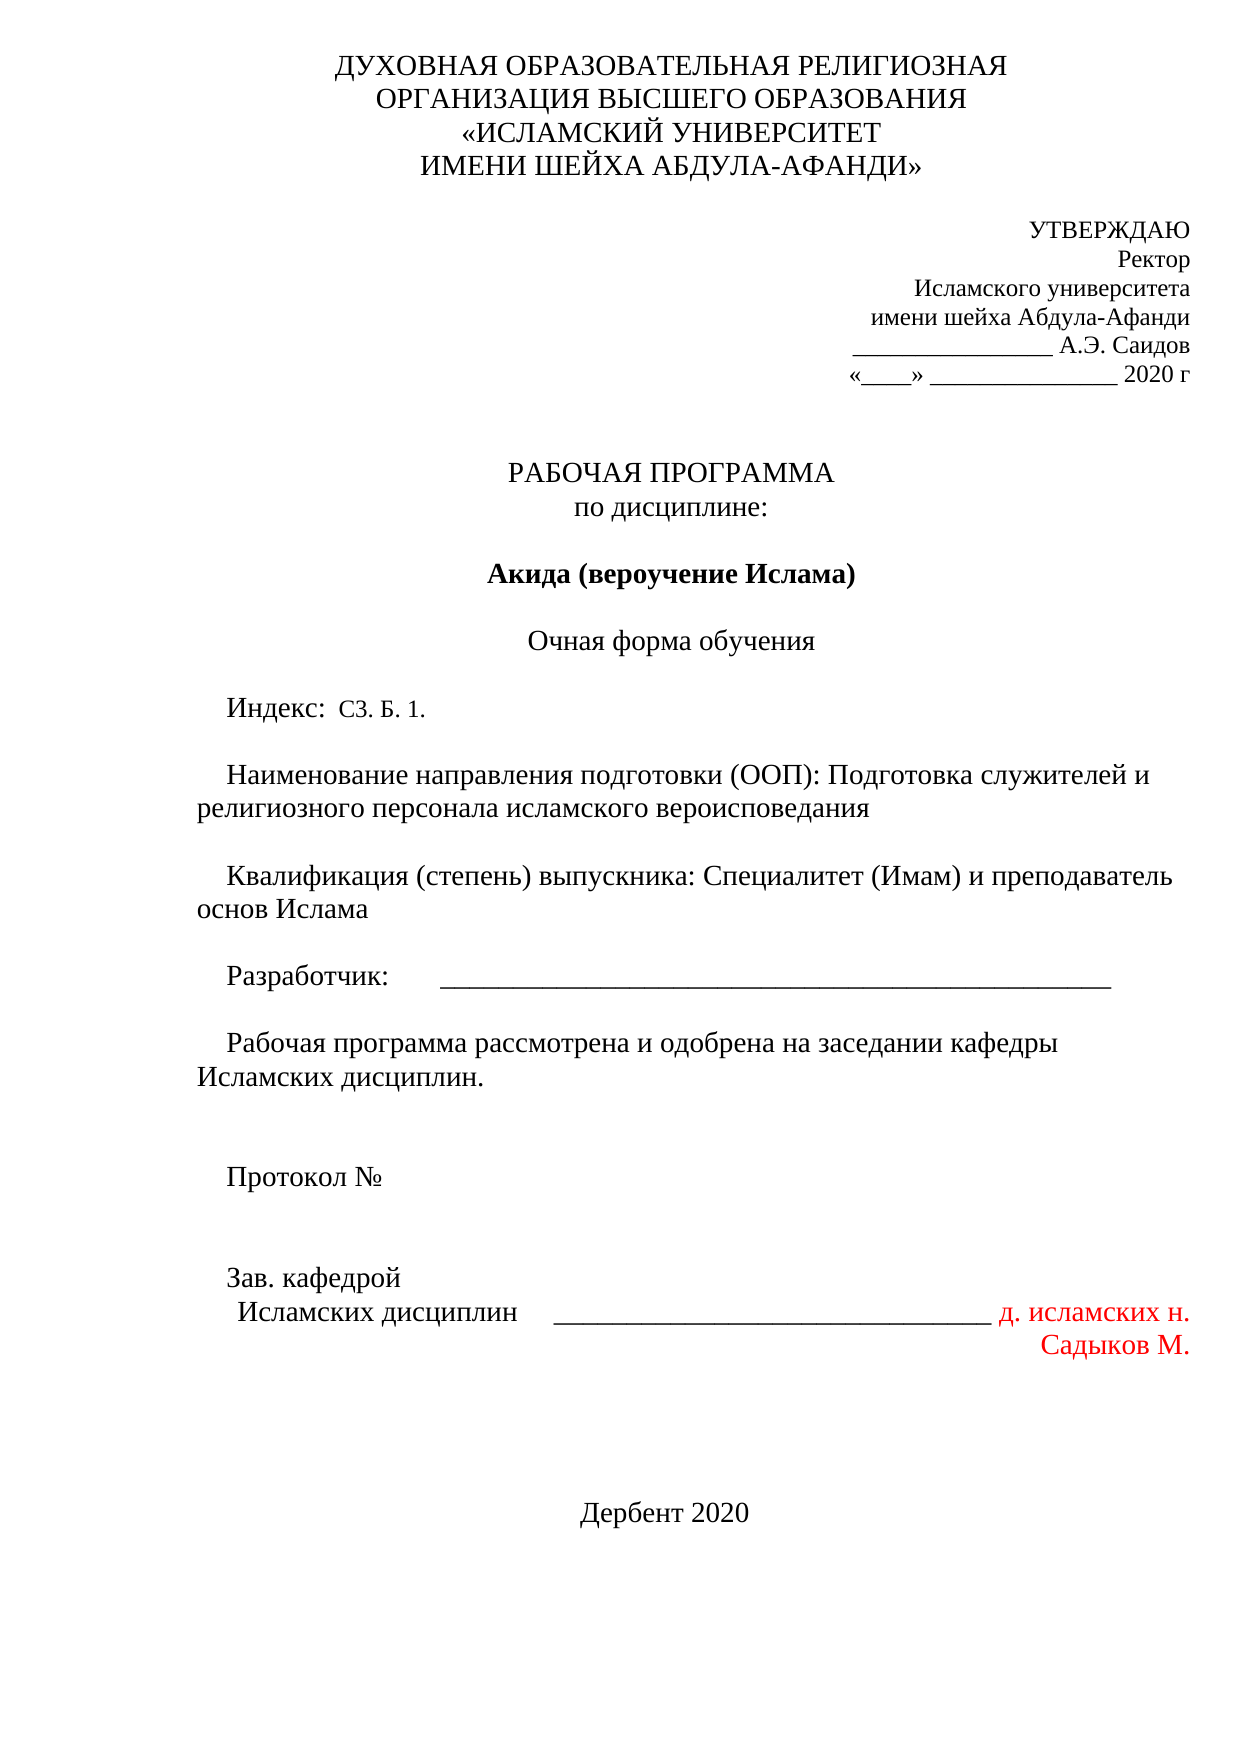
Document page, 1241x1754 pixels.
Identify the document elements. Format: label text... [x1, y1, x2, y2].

text имени шейха Абдула-Афанди [137, 302, 1190, 331]
text Дербент 2020 [506, 1495, 1190, 1528]
text Акида (вероучение Ислама) [137, 556, 1190, 589]
text Наименование направления подготовки (ООП): Подготовка служителей и религиозного персонала исламского вероисповедания [197, 757, 1190, 824]
text Очная форма обучения [137, 623, 1190, 656]
text Зав. кафедрой [211, 1260, 1190, 1294]
text ОРГАНИЗАЦИЯ ВЫСШЕГО ОБРАЗОВАНИЯ [137, 81, 1190, 115]
text Исламского университета [137, 273, 1190, 302]
text ИМЕНИ ШЕЙХА АБДУЛА-АФАНДИ» [137, 148, 1190, 182]
text Квалификация (степень) выпускника: Специалитет (Имам) и преподаватель основ Ислама [197, 858, 1190, 925]
text Разработчик: ______________________________________________ [197, 958, 1190, 992]
text Протокол № [197, 1159, 1190, 1193]
text УТВЕРЖДАЮ [137, 216, 1190, 244]
text «ИСЛАМСКИЙ УНИВЕРСИТЕТ [137, 115, 1190, 148]
text Рабочая программа рассмотрена и одобрена на заседании кафедры Исламских дисциплин. [197, 1025, 1190, 1092]
text Исламских дисциплин ______________________________ д. исламских н. Садыков М. [197, 1294, 1190, 1361]
text ________________ А.Э. Саидов [137, 331, 1190, 359]
text по дисциплине: [137, 489, 1190, 522]
text ДУХОВНАЯ ОБРАЗОВАТЕЛЬНАЯ РЕЛИГИОЗНАЯ [137, 48, 1190, 81]
text Ректор [137, 244, 1190, 273]
text РАБОЧАЯ ПРОГРАММА [137, 455, 1190, 489]
text «____» _______________ 2020 г [137, 359, 1190, 388]
text Индекс: С3. Б. 1. [197, 690, 1190, 723]
